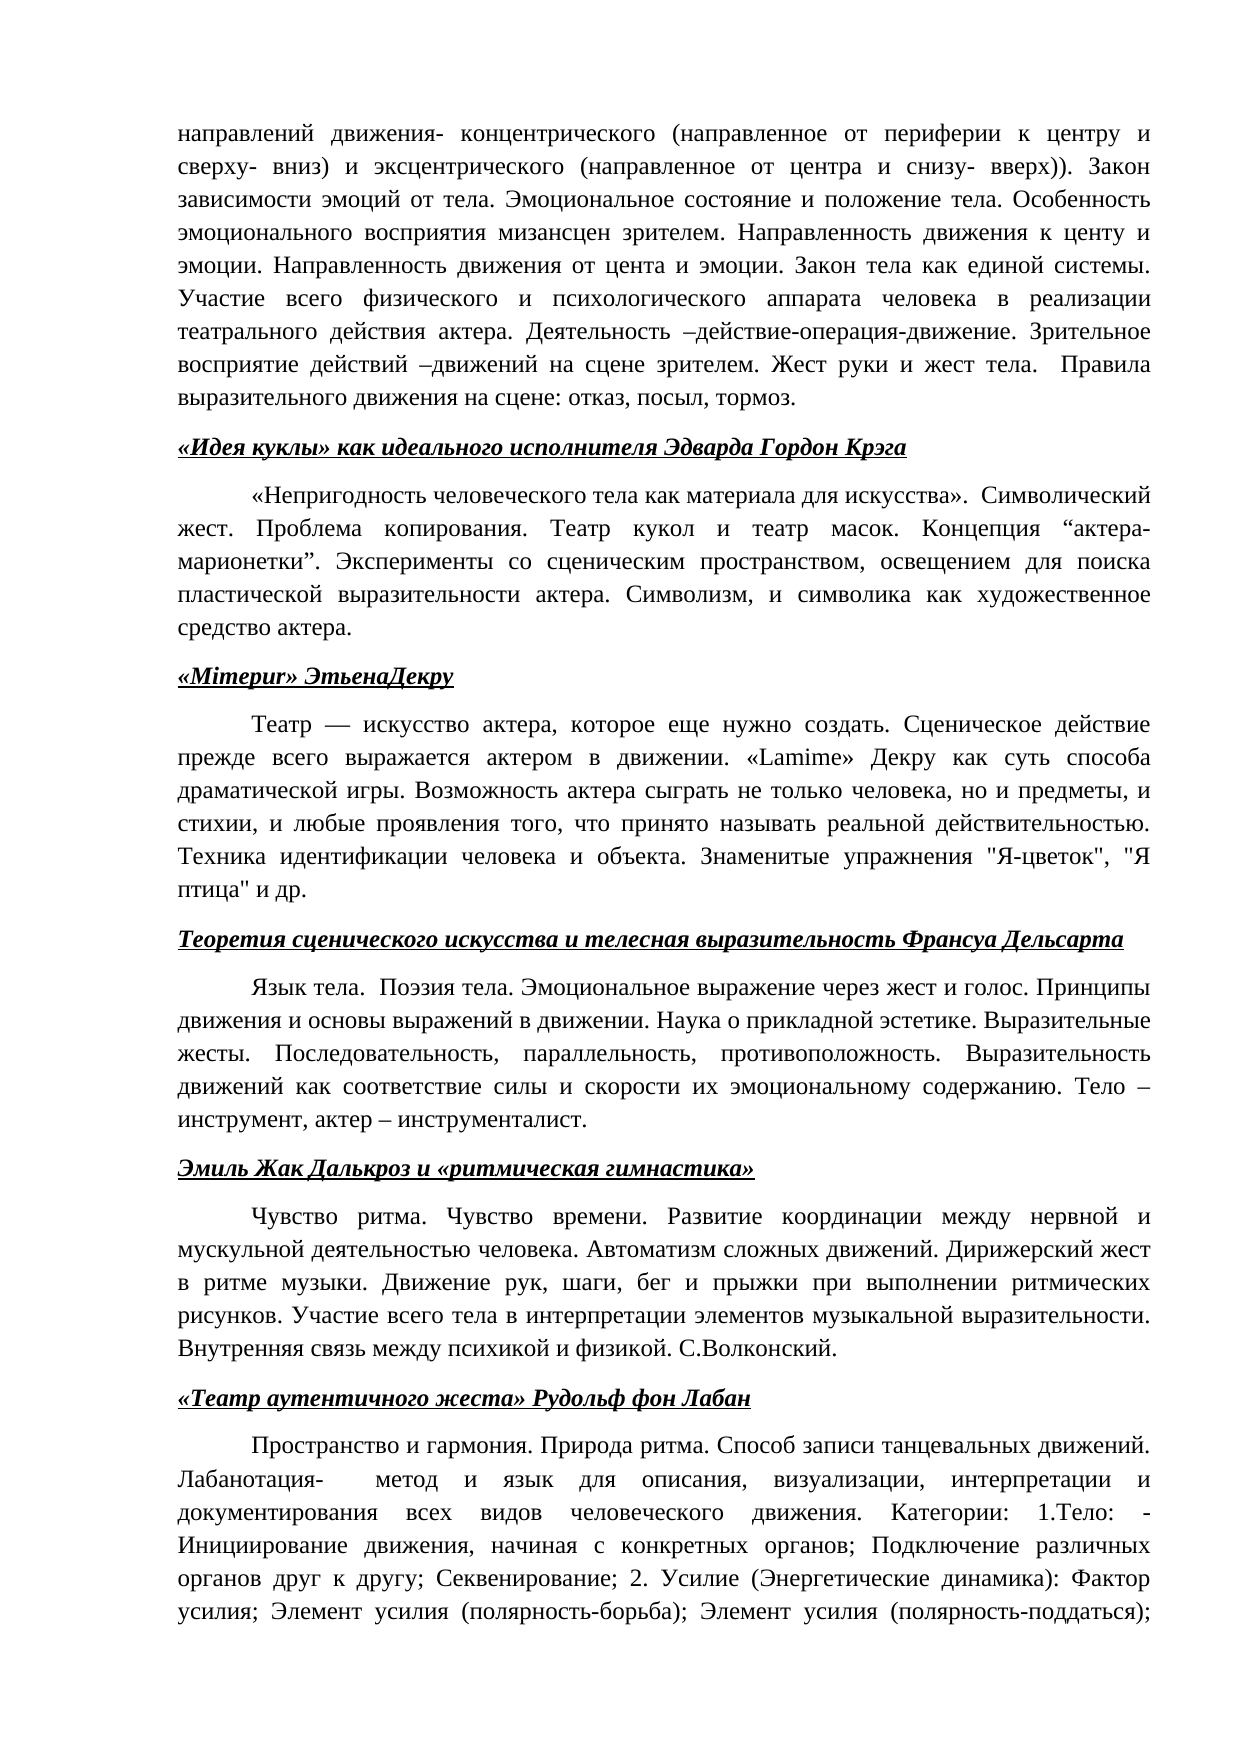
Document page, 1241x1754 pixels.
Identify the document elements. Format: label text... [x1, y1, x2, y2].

text «Непригодность человеческого тела как материала для искусства». Символический жест. Проблема копирования. Театр кукол и театр масок. Концепция “актера-марионетки”. Эксперименты со сценическим пространством, освещением для поиска пластической выразительности актера. Символизм, и символика как художественное средство актера. [177, 480, 1152, 641]
text «Театр аутентичного жеста» Рудольф фон Лабан [177, 1383, 1152, 1412]
text Чувство ритма. Чувство времени. Развитие координации между нервной и мускульной деятельностью человека. Автоматизм сложных движений. Дирижерский жест в ритме музыки. Движение рук, шаги, бег и прыжки при выполнении ритмических рисунков. Участие всего тела в интерпретации элементов музыкальной выразительности. Внутренняя связь между психикой и физикой. С.Волконский. [177, 1201, 1152, 1362]
text «Mimepur» ЭтьенаДекру [177, 661, 1152, 690]
text «Идея куклы» как идеального исполнителя Эдварда Гордон Крэга [177, 432, 1152, 461]
text Театр — искусство актера, которое еще нужно создать. Сценическое действие прежде всего выражается актером в движении. «Lamime» Декру как суть способа драматической игры. Возможность актера сыграть не только человека, но и предметы, и стихии, и любые проявления того, что принято называть реальной действительностью. Техника идентификации человека и объекта. Знаменитые упражнения "Я-цветок", "Я птица" и др. [177, 709, 1152, 903]
text Теоретия сценического искусства и телесная выразительность Франсуа Дельсарта [177, 924, 1152, 953]
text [177, 118, 1152, 411]
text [177, 1431, 1152, 1624]
text Язык тела. Поэзия тела. Эмоциональное выражение через жест и голос. Принципы движения и основы выражений в движении. Наука о прикладной эстетике. Выразительные жесты. Последовательность, параллельность, противоположность. Выразительность движений как соответствие силы и скорости их эмоциональному содержанию. Тело – инструмент, актер – инструменталист. [177, 972, 1152, 1132]
text Эмиль Жак Далькроз и «ритмическая гимнастика» [177, 1153, 1152, 1182]
